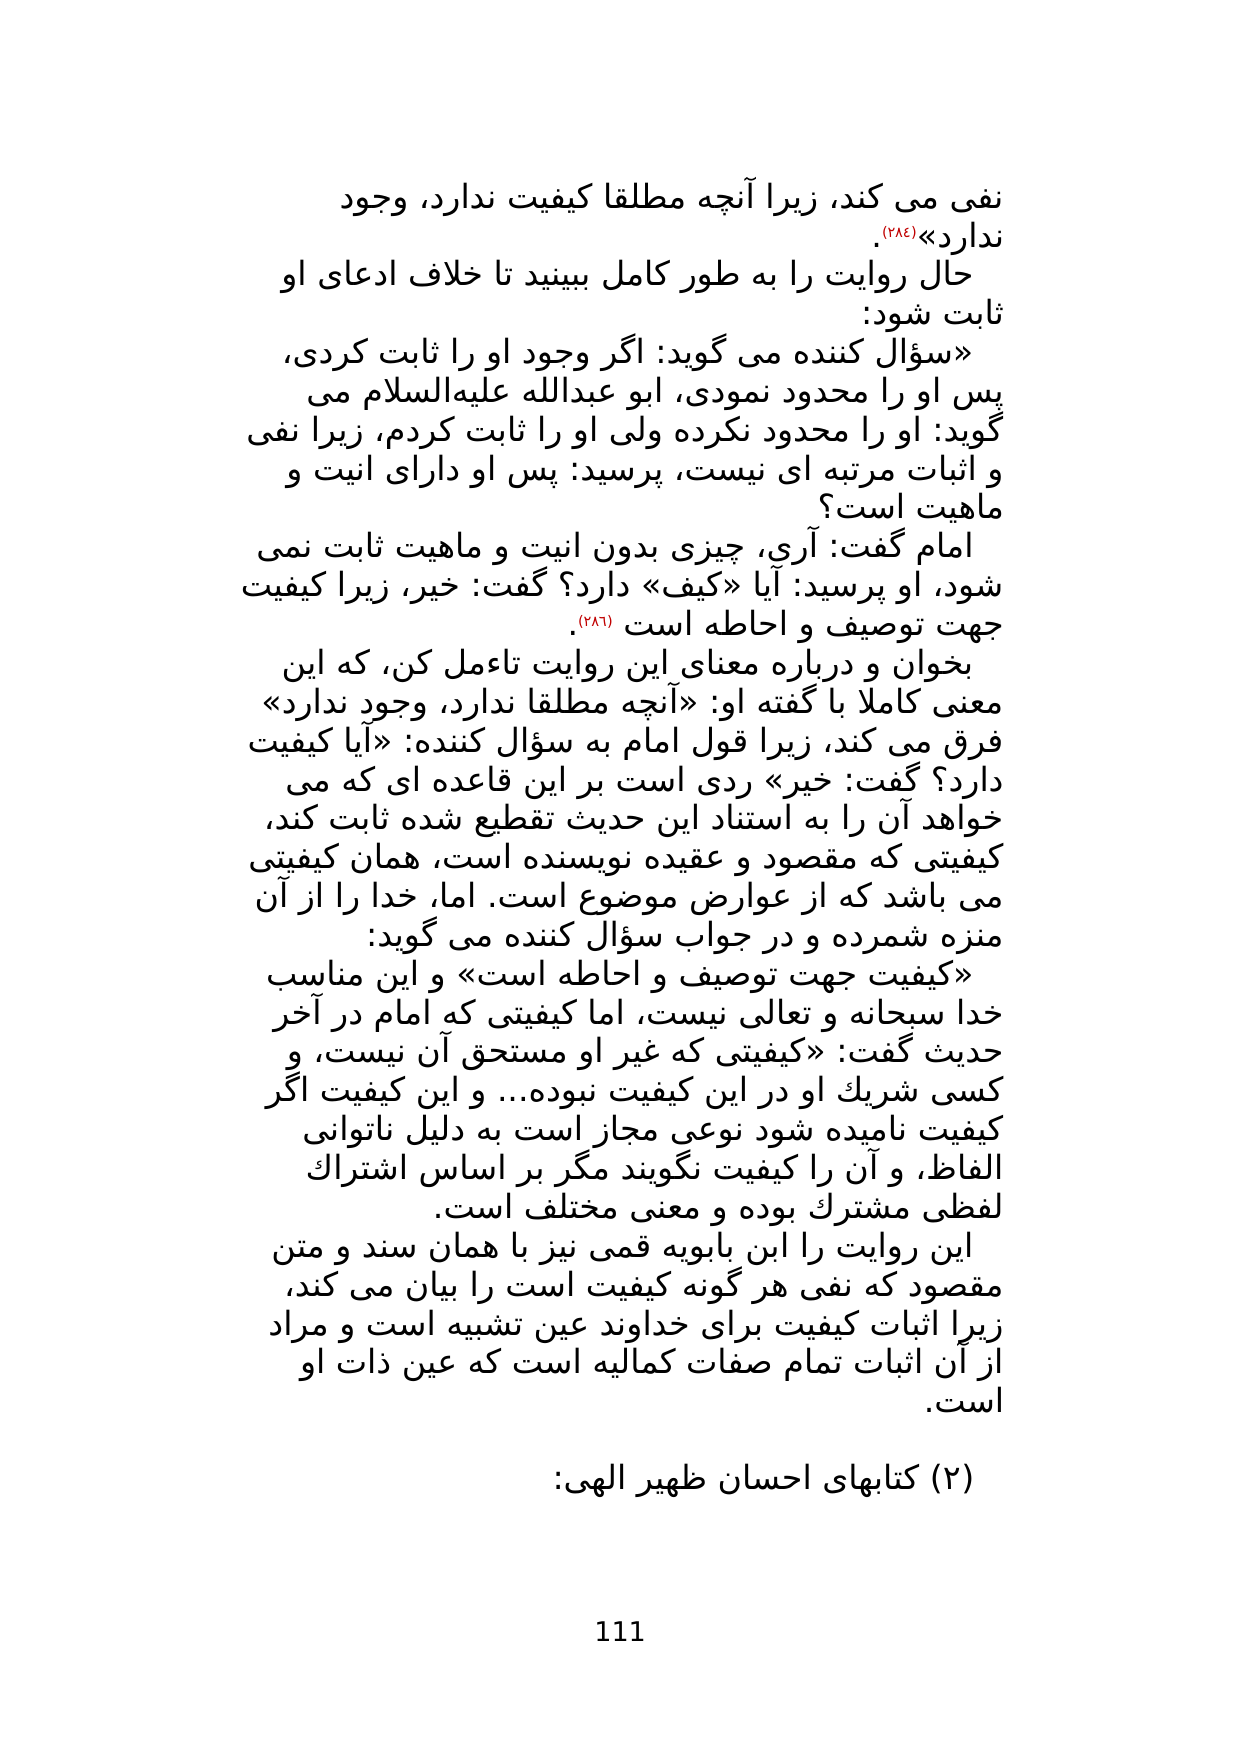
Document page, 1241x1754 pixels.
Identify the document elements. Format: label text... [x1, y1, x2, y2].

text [236, 177, 1004, 255]
text «سؤال كننده مى گويد: اگر وجود او را ثابت كردى، پس او را محدود نمودى، ابو عبدالله عليه‌السلام مى گويد: او را محدود نكرده ولى او را ثابت كردم، زيرا نفى و اثبات مرتبه اى نيست، پرسيد: پس او داراى انيت و ماهيت است؟ [236, 333, 1004, 527]
text حال روايت را به طور كامل ببينيد تا خلاف ادعاى او ثابت شود: [236, 255, 1004, 333]
text بخوان و درباره معناى اين روايت تاءمل كن، كه اين معنى كاملا با گفته او: «آنچه مطلقا ندارد، وجود ندارد» فرق مى كند، زيرا قول امام به سؤال كننده: «آيا كيفيت دارد؟ گفت: خير» ردى است بر اين قاعده اى كه مى خواهد آن را به استناد اين حديث تقطيع شده ثابت كند، كيفيتى كه مقصود و عقيده نويسنده است، همان كيفيتى مى باشد كه از عوارض موضوع است. اما، خدا را از آن منزه شمرده و در جواب سؤال كننده مى گويد: [236, 643, 1004, 954]
text امام گفت: آرى، چيزى بدون انيت و ماهيت ثابت نمى شود، او پرسيد: آيا «كيف» دارد؟ گفت: خير، زيرا كيفيت جهت توصيف و احاطه است (٢٨٦). [236, 527, 1004, 643]
text (٢) كتابهاى احسان ظهير الهى: [236, 1459, 1004, 1498]
text «كيفيت جهت توصيف و احاطه است» و اين مناسب خدا سبحانه و تعالى نيست، اما كيفيتى كه امام در آخر حديث گفت: «كيفيتى كه غير او مستحق آن نيست، و كسى شريك او در اين كيفيت نبوده... و اين كيفيت اگر كيفيت ناميده شود نوعى مجاز است به دليل ناتوانى الفاظ، و آن را كيفيت نگويند مگر بر اساس اشتراك لفظى مشترك بوده و معنى مختلف است. [236, 954, 1004, 1226]
text اين روايت را ابن بابويه قمى نيز با همان سند و متن مقصود كه نفى هر گونه كيفيت است را بيان مى كند، زيرا اثبات كيفيت براى خداوند عين تشبيه است و مراد از آن اثبات تمام صفات كماليه است كه عين ذات او است. [236, 1226, 1004, 1421]
